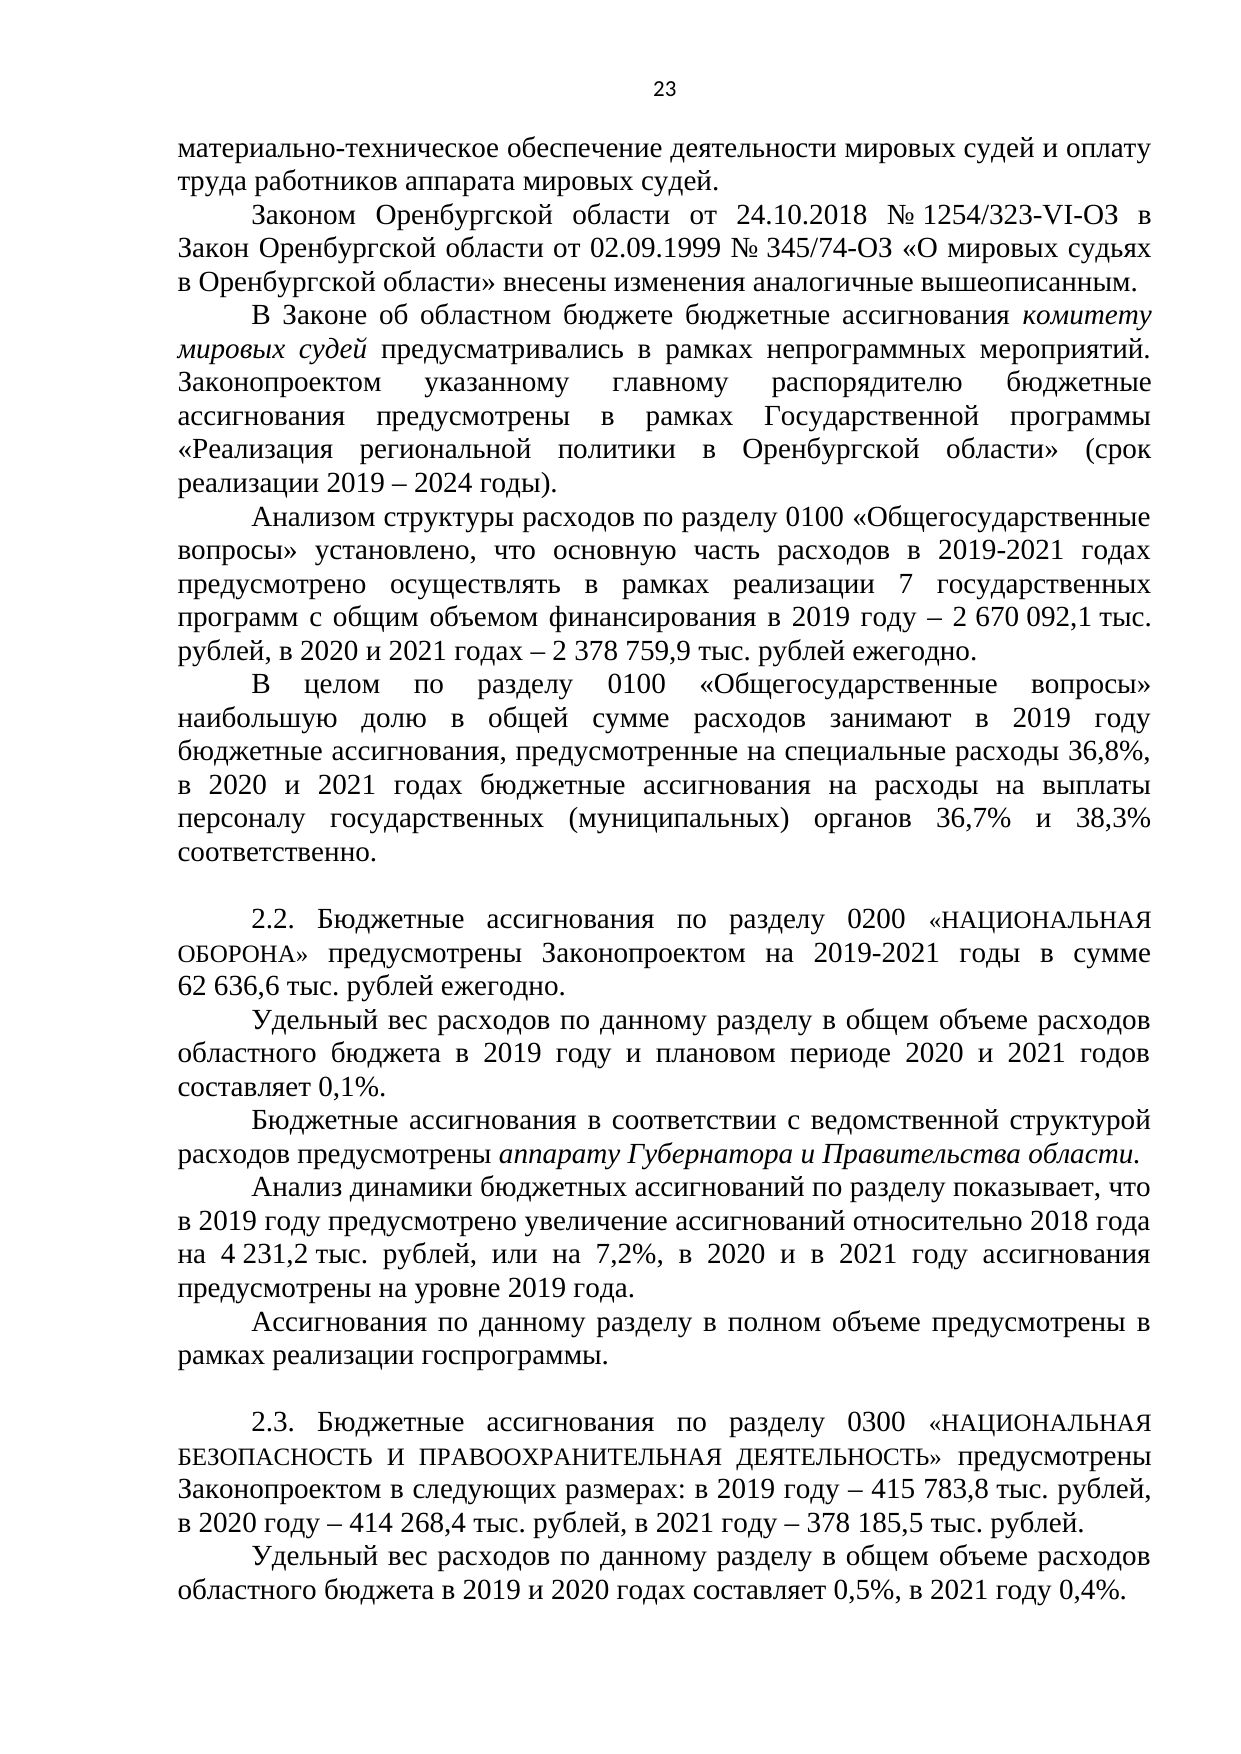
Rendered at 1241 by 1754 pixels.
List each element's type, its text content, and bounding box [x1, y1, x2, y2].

text 2.2. Бюджетные ассигнования по разделу 0200 «НАЦИОНАЛЬНАЯ ОБОРОНА» предусмотрены Законопроектом на 2019-2021 годы в сумме 62 636,6 тыс. рублей ежегодно. [177, 901, 1152, 1002]
text Законом Оренбургской области от 24.10.2018 № 1254/323-VI-ОЗ в Закон Оренбургской области от 02.09.1999 № 345/74-ОЗ «О мировых судьях в Оренбургской области» внесены изменения аналогичные вышеописанным. [177, 197, 1152, 297]
text Бюджетные ассигнования в соответствии с ведомственной структурой расходов предусмотрены аппарату Губернатора и Правительства области. [177, 1102, 1152, 1169]
text Анализом структуры расходов по разделу 0100 «Общегосударственные вопросы» установлено, что основную часть расходов в 2019-2021 годах предусмотрено осуществлять в рамках реализации 7 государственных программ с общим объемом финансирования в 2019 году – 2 670 092,1 тыс. рублей, в 2020 и 2021 годах – 2 378 759,9 тыс. рублей ежегодно. [177, 499, 1152, 666]
text В Законе об областном бюджете бюджетные ассигнования комитету мировых судей предусматривались в рамках непрограммных мероприятий. Законопроектом указанному главному распорядителю бюджетные ассигнования предусмотрены в рамках Государственной программы «Реализация региональной политики в Оренбургской области» (срок реализации 2019 – 2024 годы). [177, 297, 1152, 499]
text Ассигнования по данному разделу в полном объеме предусмотрены в рамках реализации госпрограммы. [177, 1304, 1152, 1371]
text В целом по разделу 0100 «Общегосударственные вопросы» наибольшую долю в общей сумме расходов занимают в 2019 году бюджетные ассигнования, предусмотренные на специальные расходы 36,8%, в 2020 и 2021 годах бюджетные ассигнования на расходы на выплаты персоналу государственных (муниципальных) органов 36,7% и 38,3% соответственно. [177, 666, 1152, 868]
text Удельный вес расходов по данному разделу в общем объеме расходов областного бюджета в 2019 и 2020 годах составляет 0,5%, в 2021 году 0,4%. [177, 1538, 1152, 1606]
text Анализ динамики бюджетных ассигнований по разделу показывает, что в 2019 году предусмотрено увеличение ассигнований относительно 2018 года на 4 231,2 тыс. рублей, или на 7,2%, в 2020 и в 2021 году ассигнования предусмотрены на уровне 2019 года. [177, 1169, 1152, 1304]
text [177, 130, 1152, 197]
text 2.3. Бюджетные ассигнования по разделу 0300 «НАЦИОНАЛЬНАЯ БЕЗОПАСНОСТЬ И ПРАВООХРАНИТЕЛЬНАЯ ДЕЯТЕЛЬНОСТЬ» предусмотрены Законопроектом в следующих размерах: в 2019 году – 415 783,8 тыс. рублей, в 2020 году – 414 268,4 тыс. рублей, в 2021 году – 378 185,5 тыс. рублей. [177, 1404, 1152, 1538]
text Удельный вес расходов по данному разделу в общем объеме расходов областного бюджета в 2019 году и плановом периоде 2020 и 2021 годов составляет 0,1%. [177, 1002, 1152, 1102]
